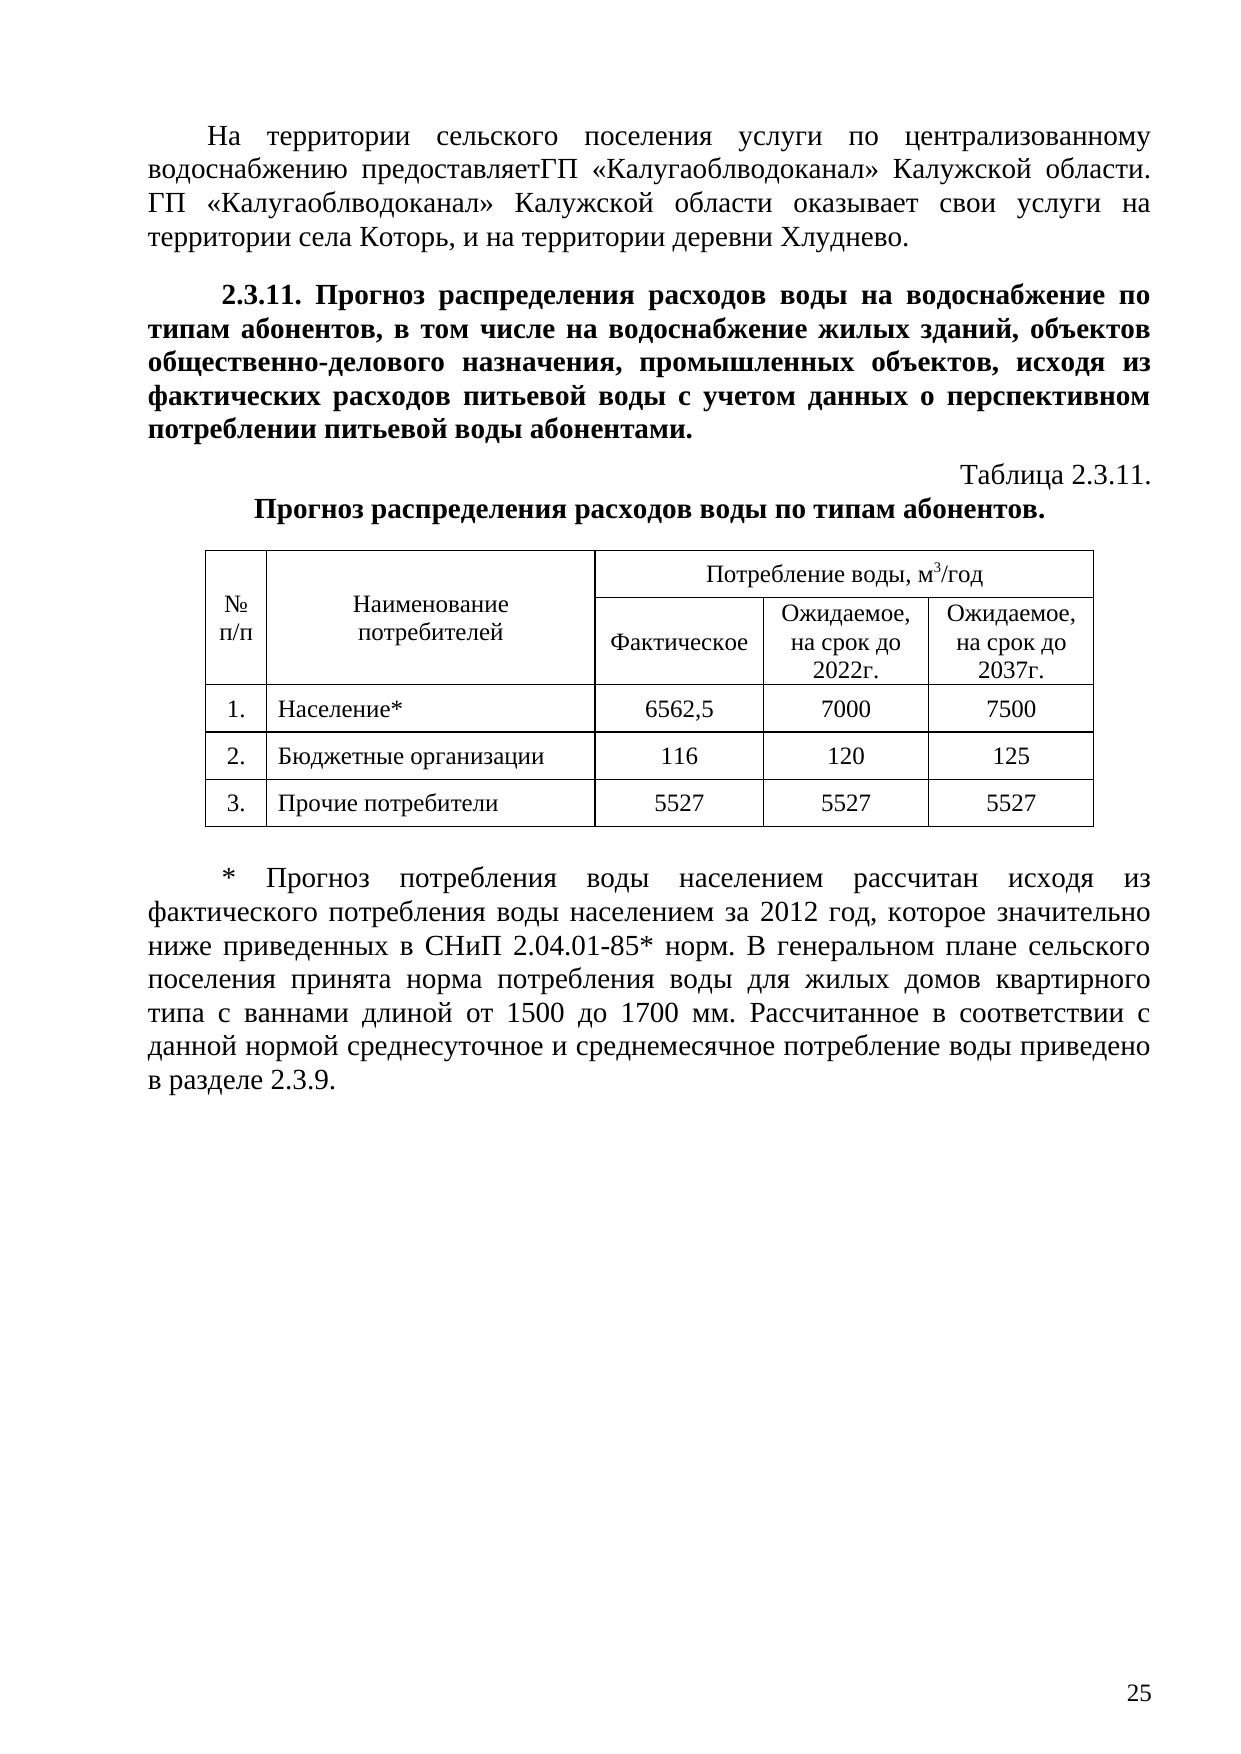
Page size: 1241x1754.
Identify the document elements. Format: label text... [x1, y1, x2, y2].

table_cell 7500 [929, 685, 1093, 731]
table_cell Прочие потребители [267, 780, 594, 826]
table_cell 2. [206, 733, 266, 779]
table_cell 1. [206, 685, 266, 731]
table_header № п/п [206, 551, 266, 684]
table_header Потребление воды, м3/год [596, 551, 1093, 597]
text На территории сельского поселения услуги по централизованному водоснабжению предоставляетГП «Калугаоблводоканал» Калужской области. ГП «Калугаоблводоканал» Калужской области оказывает свои услуги на территории села Которь, и на территории деревни Хлуднево. [148, 118, 1152, 252]
table_cell 5527 [929, 780, 1093, 826]
table_cell Фактическое [596, 598, 763, 684]
text * Прогноз потребления воды населением рассчитан исходя из фактического потребления воды населением за 2012 год, которое значительно ниже приведенных в СНиП 2.04.01-85* норм. В генеральном плане сельского поселения принята норма потребления воды для жилых домов квартирного типа с ваннами длиной от 1500 до . Рассчитанное в соответствии с данной нормой среднесуточное и среднемесячное потребление воды приведено в разделе 2.3.9. [148, 861, 1152, 1095]
table_cell Ожидаемое, на срок до 2037г. [929, 598, 1093, 684]
table_cell Ожидаемое, на срок до 2022г. [764, 598, 928, 684]
table_header Наименование потребителей [267, 551, 594, 684]
text 2.3.11. Прогноз распределения расходов воды на водоснабжение по типам абонентов, в том числе на водоснабжение жилых зданий, объектов общественно-делового назначения, промышленных объектов, исходя из фактических расходов питьевой воды с учетом данных о перспективном потреблении питьевой воды абонентами. [148, 277, 1152, 445]
table_cell 7000 [764, 685, 928, 731]
table_cell 6562,5 [596, 685, 763, 731]
table_cell 3. [206, 780, 266, 826]
table_cell 5527 [764, 780, 928, 826]
table_cell Население* [267, 685, 594, 731]
text Прогноз распределения расходов воды по типам абонентов. [148, 491, 1152, 524]
table_cell 120 [764, 733, 928, 779]
table_cell Бюджетные организации [267, 733, 594, 779]
table_cell 5527 [596, 780, 763, 826]
table_cell 116 [596, 733, 763, 779]
text Таблица 2.3.11. [148, 457, 1152, 491]
table_cell 125 [929, 733, 1093, 779]
